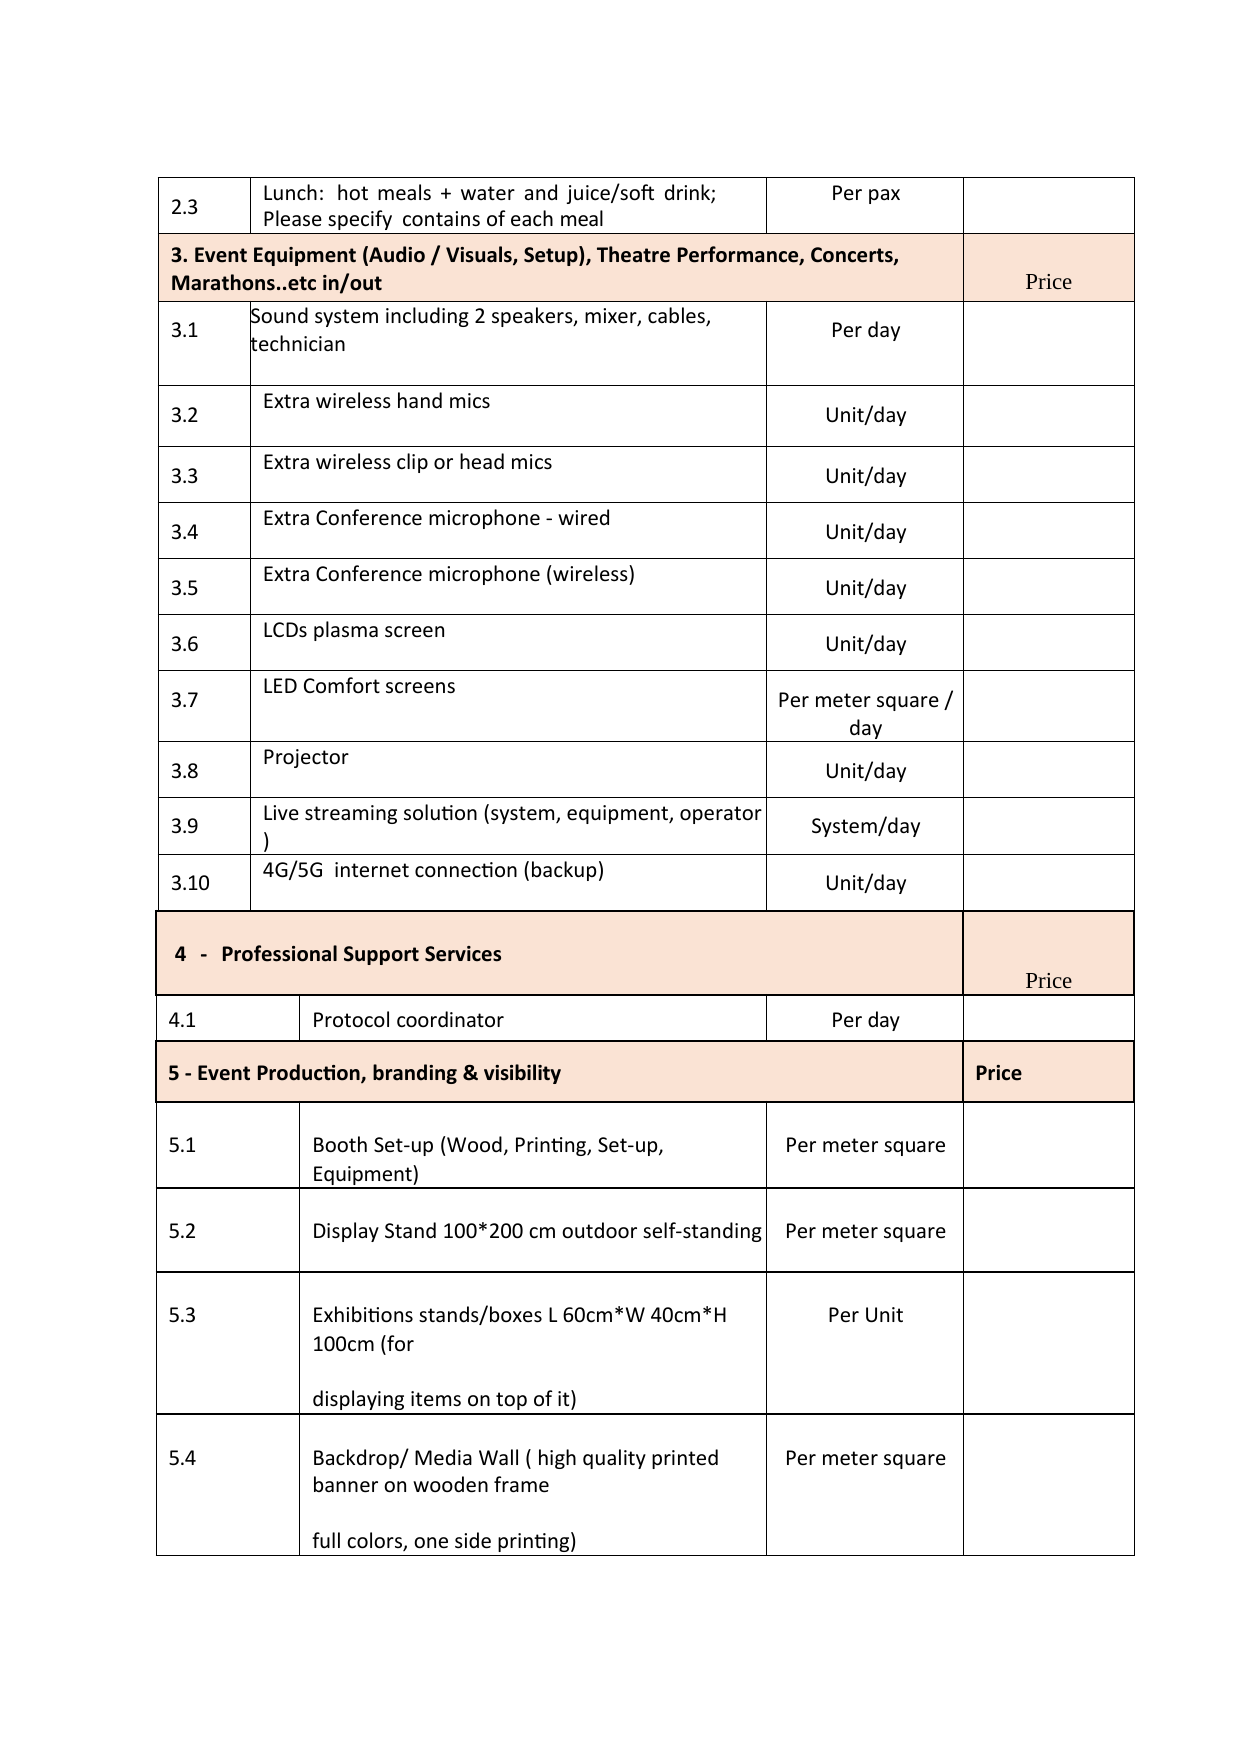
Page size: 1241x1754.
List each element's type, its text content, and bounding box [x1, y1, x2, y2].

table_cell [964, 503, 1134, 558]
table_cell 4 - Professional Support Services [157, 912, 962, 994]
table_cell Per meter square [767, 1103, 963, 1187]
table_cell 3.3 [159, 447, 250, 502]
table_cell 4.1 [157, 996, 299, 1040]
table_cell [964, 1189, 1134, 1271]
table_cell [964, 1103, 1134, 1187]
table_cell Extra Conference microphone (wireless) [251, 559, 766, 614]
table_cell 3.7 [159, 671, 250, 741]
table_cell Unit/day [767, 559, 963, 614]
table_cell [964, 742, 1134, 797]
table_cell 5 - Event Production, branding & visibility [157, 1042, 962, 1101]
table_cell Per meter square [767, 1189, 963, 1271]
table_cell 5.1 [157, 1103, 299, 1187]
table_cell 5.3 [157, 1273, 299, 1413]
table_cell Extra wireless hand mics [251, 386, 766, 446]
table_cell Unit/day [767, 855, 963, 909]
table_cell Exhibitions stands/boxes L 60cm*W 40cm*H 100cm (for displaying items on top of it) [300, 1273, 766, 1413]
table_cell Per meter square [767, 1415, 963, 1554]
table_cell [964, 1273, 1134, 1413]
table_cell [964, 615, 1134, 670]
table_cell Display Stand 100*200 cm outdoor self-standing [300, 1189, 766, 1271]
table_cell Per day [767, 302, 963, 385]
table_cell Unit/day [767, 503, 963, 558]
table_cell Per pax [767, 178, 963, 233]
table_cell Per day [767, 996, 963, 1040]
table_cell Price [964, 912, 1133, 994]
table_cell 5.4 [157, 1415, 299, 1554]
table_cell [964, 1415, 1134, 1554]
table_cell Unit/day [767, 615, 963, 670]
table_cell Extra wireless clip or head mics [251, 447, 766, 502]
table_cell Price [964, 234, 1134, 301]
table_cell Booth Set-up (Wood, Printing, Set-up, Equipment) [300, 1103, 766, 1187]
table_cell 3.9 [159, 798, 250, 854]
table_cell [964, 178, 1134, 233]
table_cell 3.8 [159, 742, 250, 797]
table_cell 3.6 [159, 615, 250, 670]
table_cell Unit/day [767, 386, 963, 446]
table_cell [964, 302, 1134, 385]
table_cell 4G/5G internet connection (backup) [251, 855, 766, 909]
table_cell [964, 996, 1134, 1040]
table_cell System/day [767, 798, 963, 854]
table_cell 5.2 [157, 1189, 299, 1271]
table_cell Protocol coordinator [300, 996, 766, 1040]
table_cell 3.1 [159, 302, 250, 385]
table_cell Price [964, 1042, 1133, 1101]
table_cell Extra Conference microphone - wired [251, 503, 766, 558]
table_cell [964, 386, 1134, 446]
table_cell LCDs plasma screen [251, 615, 766, 670]
table_cell LED Comfort screens [251, 671, 766, 741]
table_cell [964, 447, 1134, 502]
table_cell 2.3 [159, 178, 250, 233]
table_cell 3.4 [159, 503, 250, 558]
table_cell Unit/day [767, 447, 963, 502]
table_cell Sound system including 2 speakers, mixer, cables, technician [251, 302, 766, 385]
table_cell [964, 798, 1134, 854]
table_cell 3.5 [159, 559, 250, 614]
table_cell [964, 559, 1134, 614]
table_cell 3.10 [159, 855, 250, 909]
table_cell Per meter square / day [767, 671, 963, 741]
table_cell [964, 855, 1134, 909]
table_cell [964, 671, 1134, 741]
table_cell 3.2 [159, 386, 250, 446]
table_cell Backdrop/ Media Wall ( high quality printed banner on wooden frame full colors, one side printing) [300, 1415, 766, 1554]
table_cell 3. Event Equipment (Audio / Visuals, Setup), Theatre Performance, Concerts, Marathons..etc in/out [159, 234, 963, 301]
table_cell Per Unit [767, 1273, 963, 1413]
table_cell Unit/day [767, 742, 963, 797]
table_cell Lunch: hot meals + water and juice/soft drink; Please specify contains of each meal [251, 178, 766, 233]
table_cell Projector [251, 742, 766, 797]
table_cell Live streaming solution (system, equipment, operator ) [251, 798, 766, 854]
